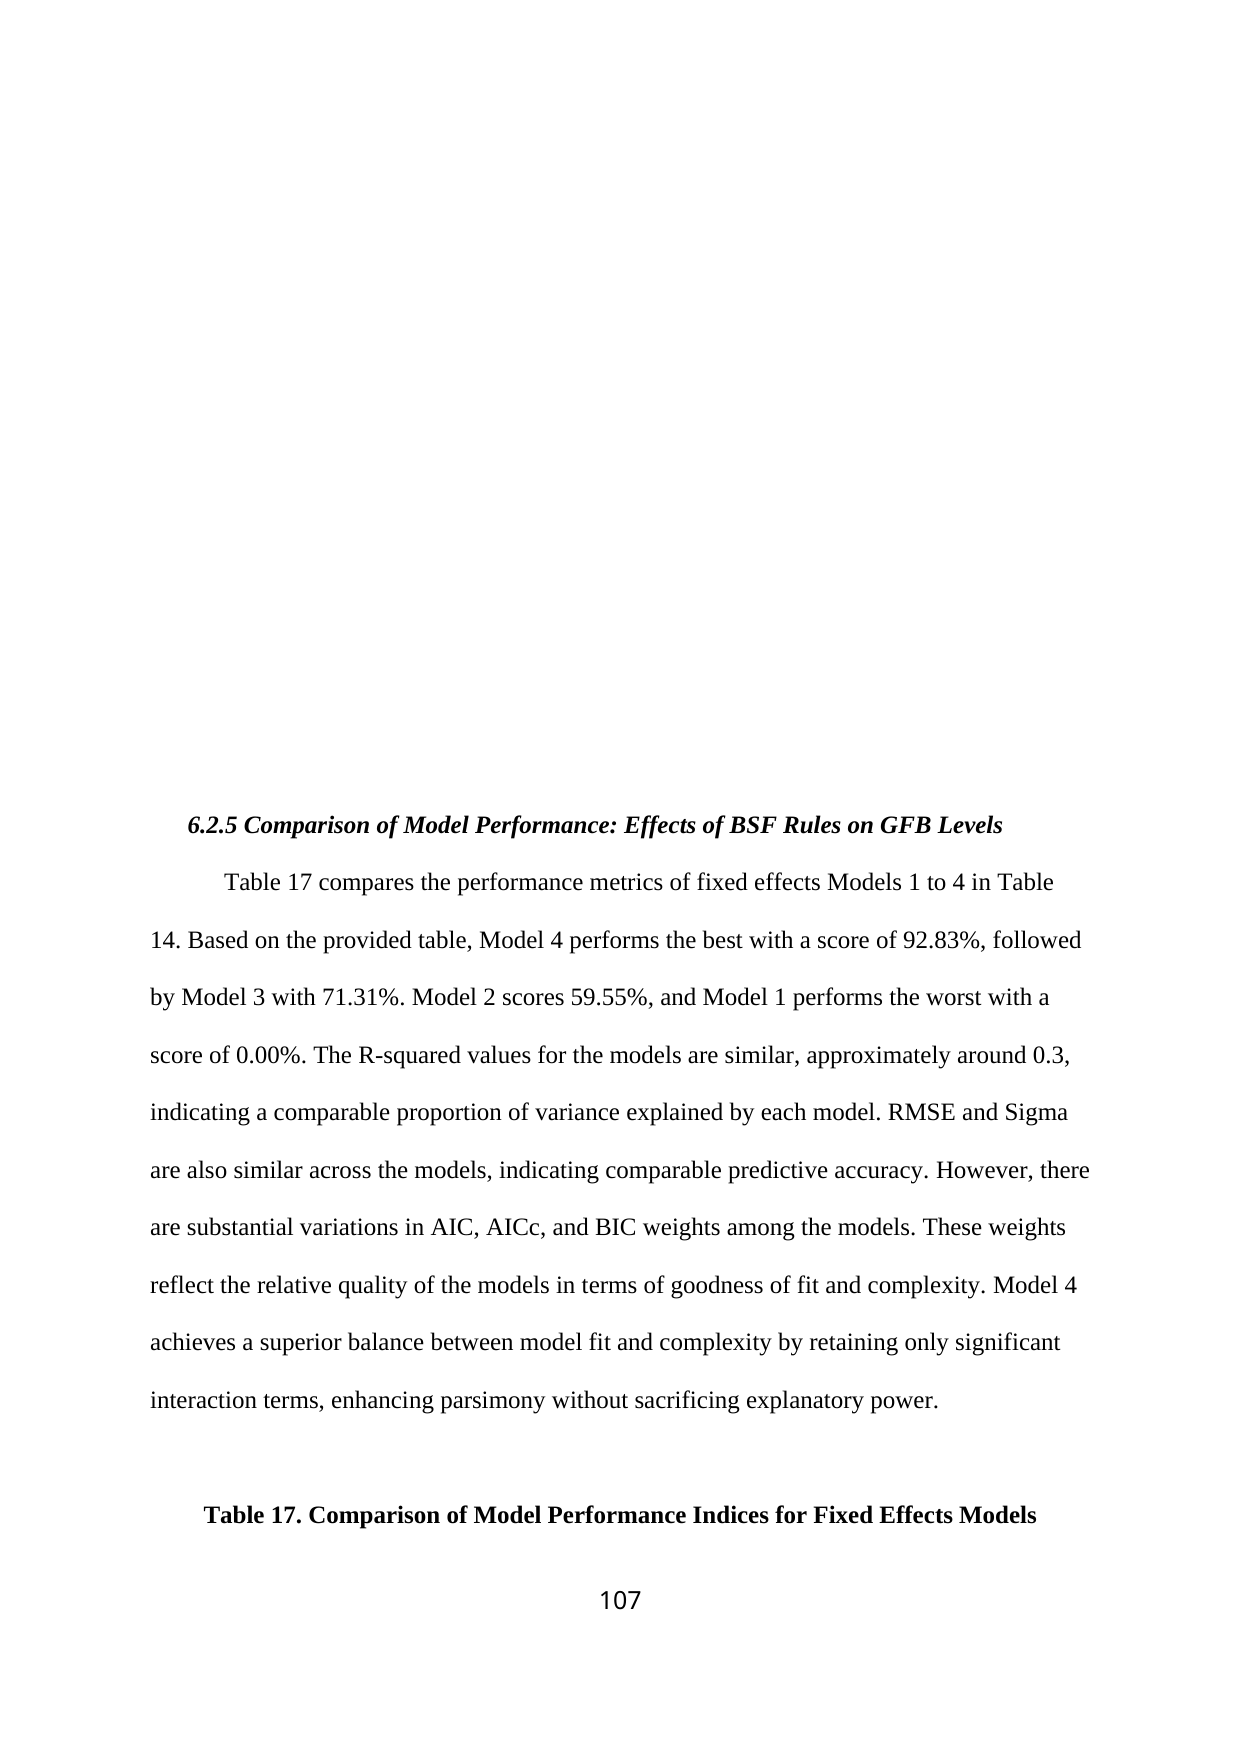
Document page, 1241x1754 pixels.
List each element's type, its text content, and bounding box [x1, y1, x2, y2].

text Table 17 compares the performance metrics of fixed effects Models 1 to 4 in Table 14. Based on the provided table, Model 4 performs the best with a score of 92.83%, followed by Model 3 with 71.31%. Model 2 scores 59.55%, and Model 1 performs the worst with a score of 0.00%. The R-squared values for the models are similar, approximately around 0.3, indicating a comparable proportion of variance explained by each model. RMSE and Sigma are also similar across the models, indicating comparable predictive accuracy. However, there are substantial variations in AIC, AICc, and BIC weights among the models. These weights reflect the relative quality of the models in terms of goodness of fit and complexity. Model 4 achieves a superior balance between model fit and complexity by retaining only significant interaction terms, enhancing parsimony without sacrificing explanatory power. [150, 867, 1090, 1413]
text 6.2.5 Comparison of Model Performance: Effects of BSF Rules on GFB Levels [150, 810, 1090, 838]
text Table 17. Comparison of Model Performance Indices for Fixed Effects Models [150, 1500, 1090, 1528]
